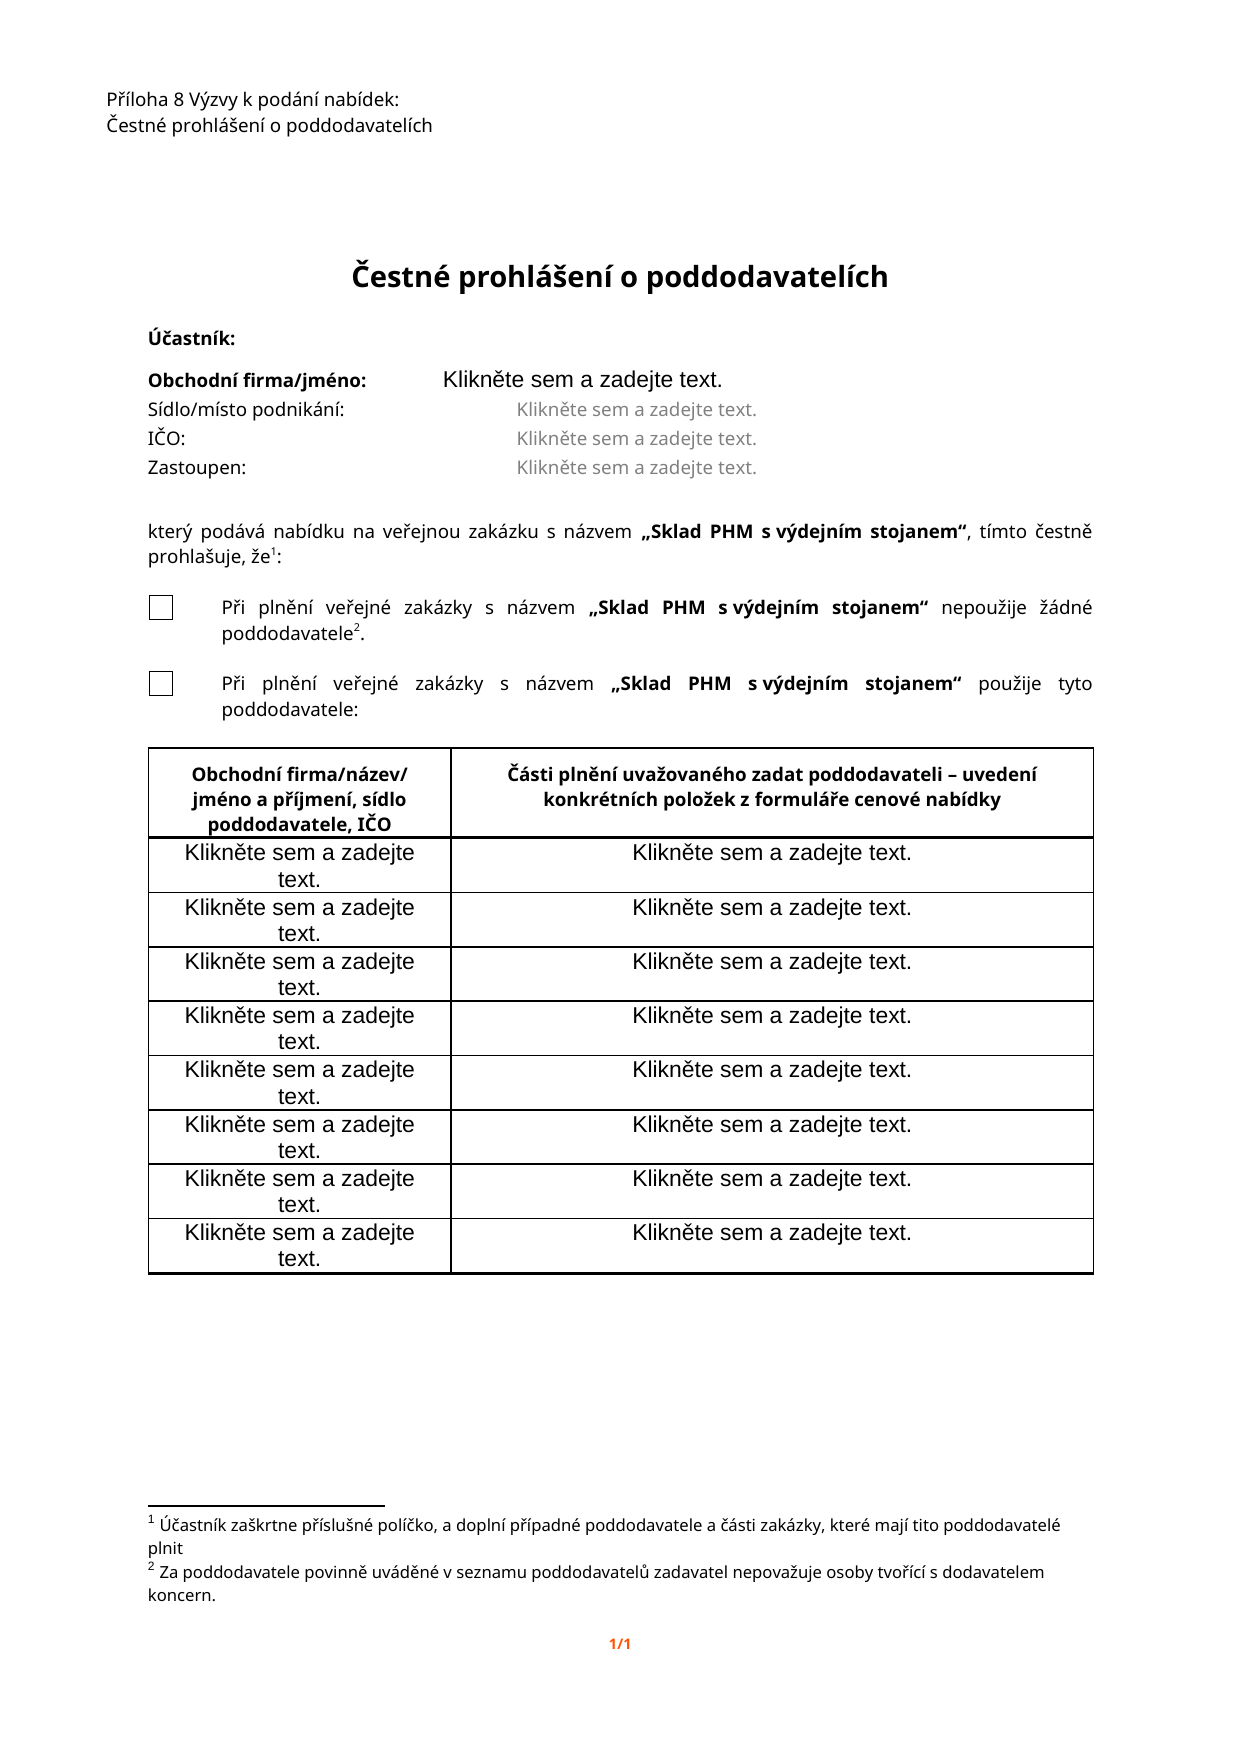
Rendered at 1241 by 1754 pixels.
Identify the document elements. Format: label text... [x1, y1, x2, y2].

text IČO: [148, 422, 1093, 451]
text Sídlo/místo podnikání: [148, 393, 1093, 422]
text Při plnění veřejné zakázky s názvem „Sklad PHM s výdejním stojanem“ použije tyto poddodavatele: [148, 670, 1093, 721]
table_header Části plnění uvažovaného zadat poddodavateli – uvedení konkrétních položek z formuláře cenové nabídky [452, 749, 1093, 836]
title Čestné prohlášení o poddodavatelích [148, 256, 1093, 296]
text Účastník: [148, 321, 1093, 352]
text který podává nabídku na veřejnou zakázku s názvem „Sklad PHM s výdejním stojanem“, tímto čestně prohlašuje, že: [148, 518, 1093, 569]
text Při plnění veřejné zakázky s názvem „Sklad PHM s výdejním stojanem“ nepoužije žádné poddodavatele. [148, 594, 1093, 645]
text Zastoupen: [148, 451, 1093, 480]
table_header Obchodní firma/název/ jméno a příjmení, sídlo poddodavatele, IČO [149, 749, 450, 836]
text Obchodní firma/jméno: [148, 364, 1093, 393]
